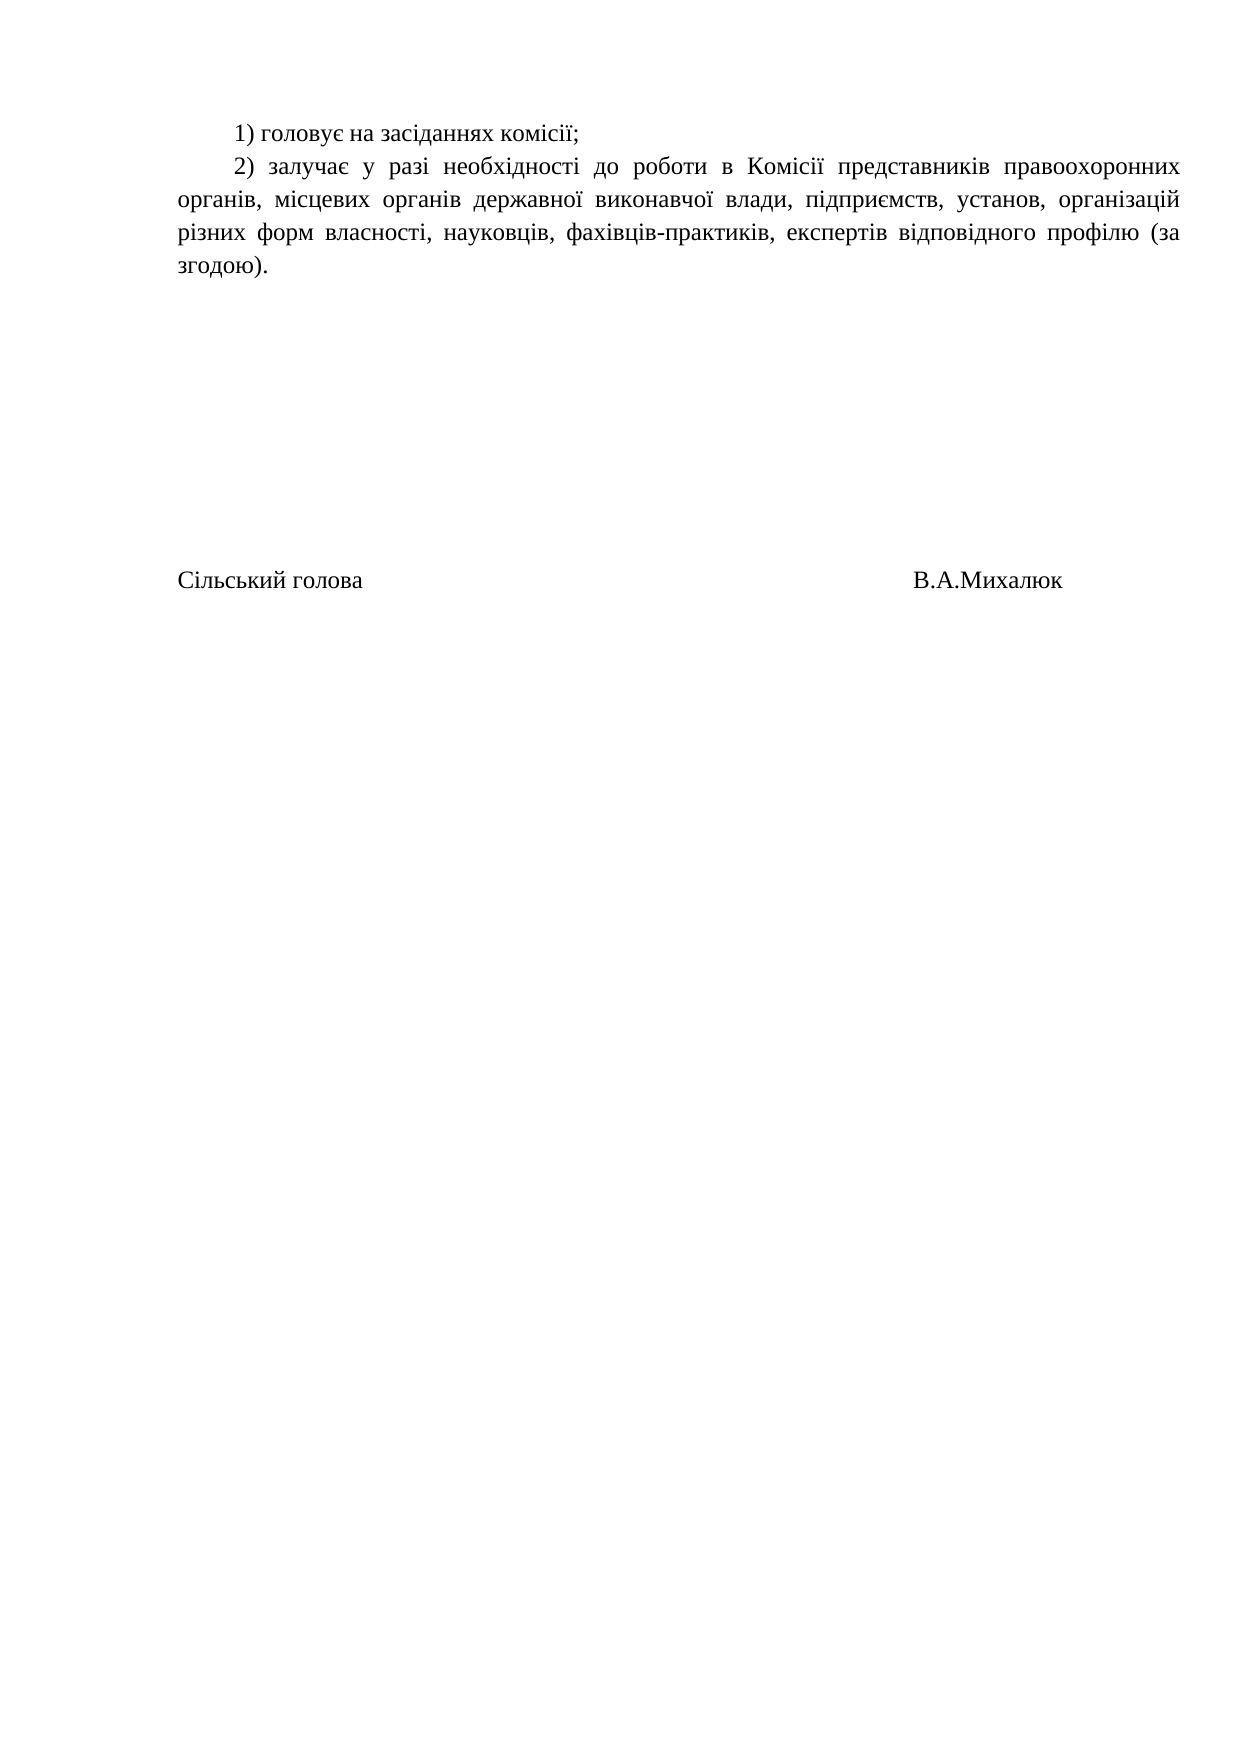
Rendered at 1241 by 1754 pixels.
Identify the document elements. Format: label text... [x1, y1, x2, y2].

text Сільський голова В.А.Михалюк [177, 565, 1181, 593]
text 1) головує на засіданнях комісії; [177, 118, 1181, 147]
text 2) залучає у разі необхідності до роботи в Комісії представників правоохоронних органів, місцевих органів державної виконавчої влади, підприємств, установ, організацій різних форм власності, науковців, фахівців-практиків, експертів відповідного профілю (за згодою). [177, 151, 1181, 279]
